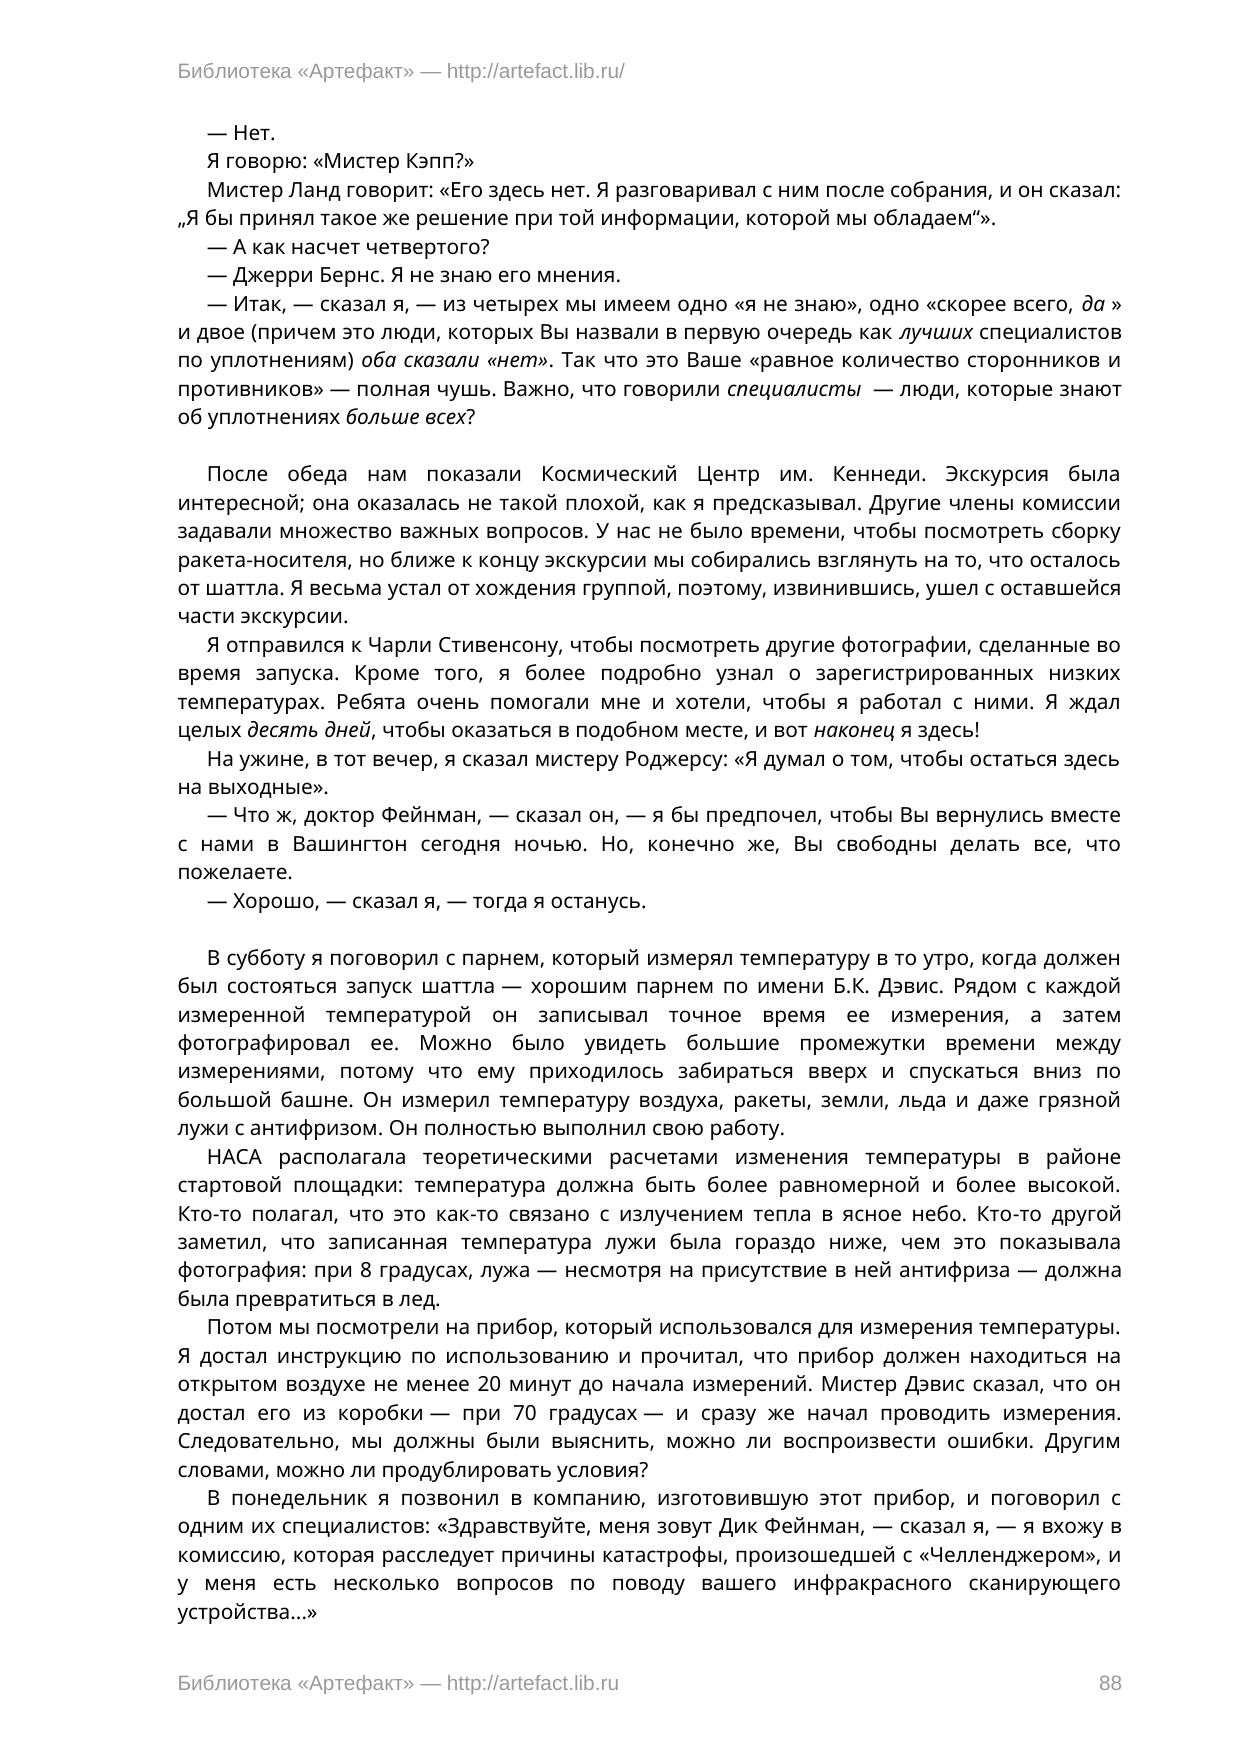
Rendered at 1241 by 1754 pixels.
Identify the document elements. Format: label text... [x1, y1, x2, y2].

text Мистер Ланд говорит: «Его здесь нет. Я разговаривал с ним после собрания, и он сказал: „Я бы принял такое же решение при той информации, которой мы обладаем“». [177, 175, 1122, 232]
text — Что ж, доктор Фейнман, — сказал он, — я бы предпочел, чтобы Вы вернулись вместе с нами в Вашингтон сегодня ночью. Но, конечно же, Вы свободны делать все, что пожелаете. [177, 801, 1122, 886]
text После обеда нам показали Космический Центр им. Кеннеди. Экскурсия была интересной; она оказалась не такой плохой, как я предсказывал. Другие члены комиссии задавали множество важных вопросов. У нас не было времени, чтобы посмотреть сборку ракета-носителя, но ближе к концу экскурсии мы собирались взглянуть на то, что осталось от шаттла. Я весьма устал от хождения группой, поэтому, извинившись, ушел с оставшейся части экскурсии. [177, 459, 1122, 630]
text В понедельник я позвонил в компанию, изготовившую этот прибор, и поговорил с одним их специалистов: «Здравствуйте, меня зовут Дик Фейнман, — сказал я, — я вхожу в комиссию, которая расследует причины катастрофы, произошедшей с «Челленджером», и у меня есть несколько вопросов по поводу вашего инфракрасного сканирующего устройства...» [177, 1483, 1122, 1625]
text — Хорошо, — сказал я, — тогда я останусь. [177, 886, 1122, 914]
text — Итак, — сказал я, — из четырех мы имеем одно «я не знаю», одно «скорее всего, да » и двое (причем это люди, которых Вы назвали в первую очередь как лучших специалистов по уплотнениям) оба сказали «нет». Так что это Ваше «равное количество сторонников и противников» — полная чушь. Важно, что говорили специалисты — люди, которые знают об уплотнениях больше всех? [177, 289, 1122, 431]
text — Нет. [177, 118, 1122, 147]
text НАСА располагала теоретическими расчетами изменения температуры в районе стартовой площадки: температура должна быть более равномерной и более высокой. Кто-то полагал, что это как-то связано с излучением тепла в ясное небо. Кто-то другой заметил, что записанная температура лужи была гораздо ниже, чем это показывала фотография: при 8 градусах, лужа — несмотря на присутствие в ней антифриза — должна была превратиться в лед. [177, 1142, 1122, 1312]
text Я отправился к Чарли Стивенсону, чтобы посмотреть другие фотографии, сделанные во время запуска. Кроме того, я более подробно узнал о зарегистрированных низких температурах. Ребята очень помогали мне и хотели, чтобы я работал с ними. Я ждал целых десять дней, чтобы оказаться в подобном месте, и вот наконец я здесь! [177, 630, 1122, 744]
text Потом мы посмотрели на прибор, который использовался для измерения температуры. Я достал инструкцию по использованию и прочитал, что прибор должен находиться на открытом воздухе не менее 20 минут до начала измерений. Мистер Дэвис сказал, что он достал его из коробки — при 70 градусах — и сразу же начал проводить измерения. Следовательно, мы должны были выяснить, можно ли воспроизвести ошибки. Другим словами, можно ли продублировать условия? [177, 1312, 1122, 1483]
text — А как насчет четвертого? [177, 232, 1122, 260]
text Я говорю: «Мистер Кэпп?» [177, 147, 1122, 175]
text В субботу я поговорил с парнем, который измерял температуру в то утро, когда должен был состояться запуск шаттла — хорошим парнем по имени Б.К. Дэвис. Рядом с каждой измеренной температурой он записывал точное время ее измерения, а затем фотографировал ее. Можно было увидеть большие промежутки времени между измерениями, потому что ему приходилось забираться вверх и спускаться вниз по большой башне. Он измерил температуру воздуха, ракеты, земли, льда и даже грязной лужи с антифризом. Он полностью выполнил свою работу. [177, 943, 1122, 1142]
text — Джерри Бернс. Я не знаю его мнения. [177, 260, 1122, 289]
text На ужине, в тот вечер, я сказал мистеру Роджерсу: «Я думал о том, чтобы остаться здесь на выходные». [177, 744, 1122, 801]
